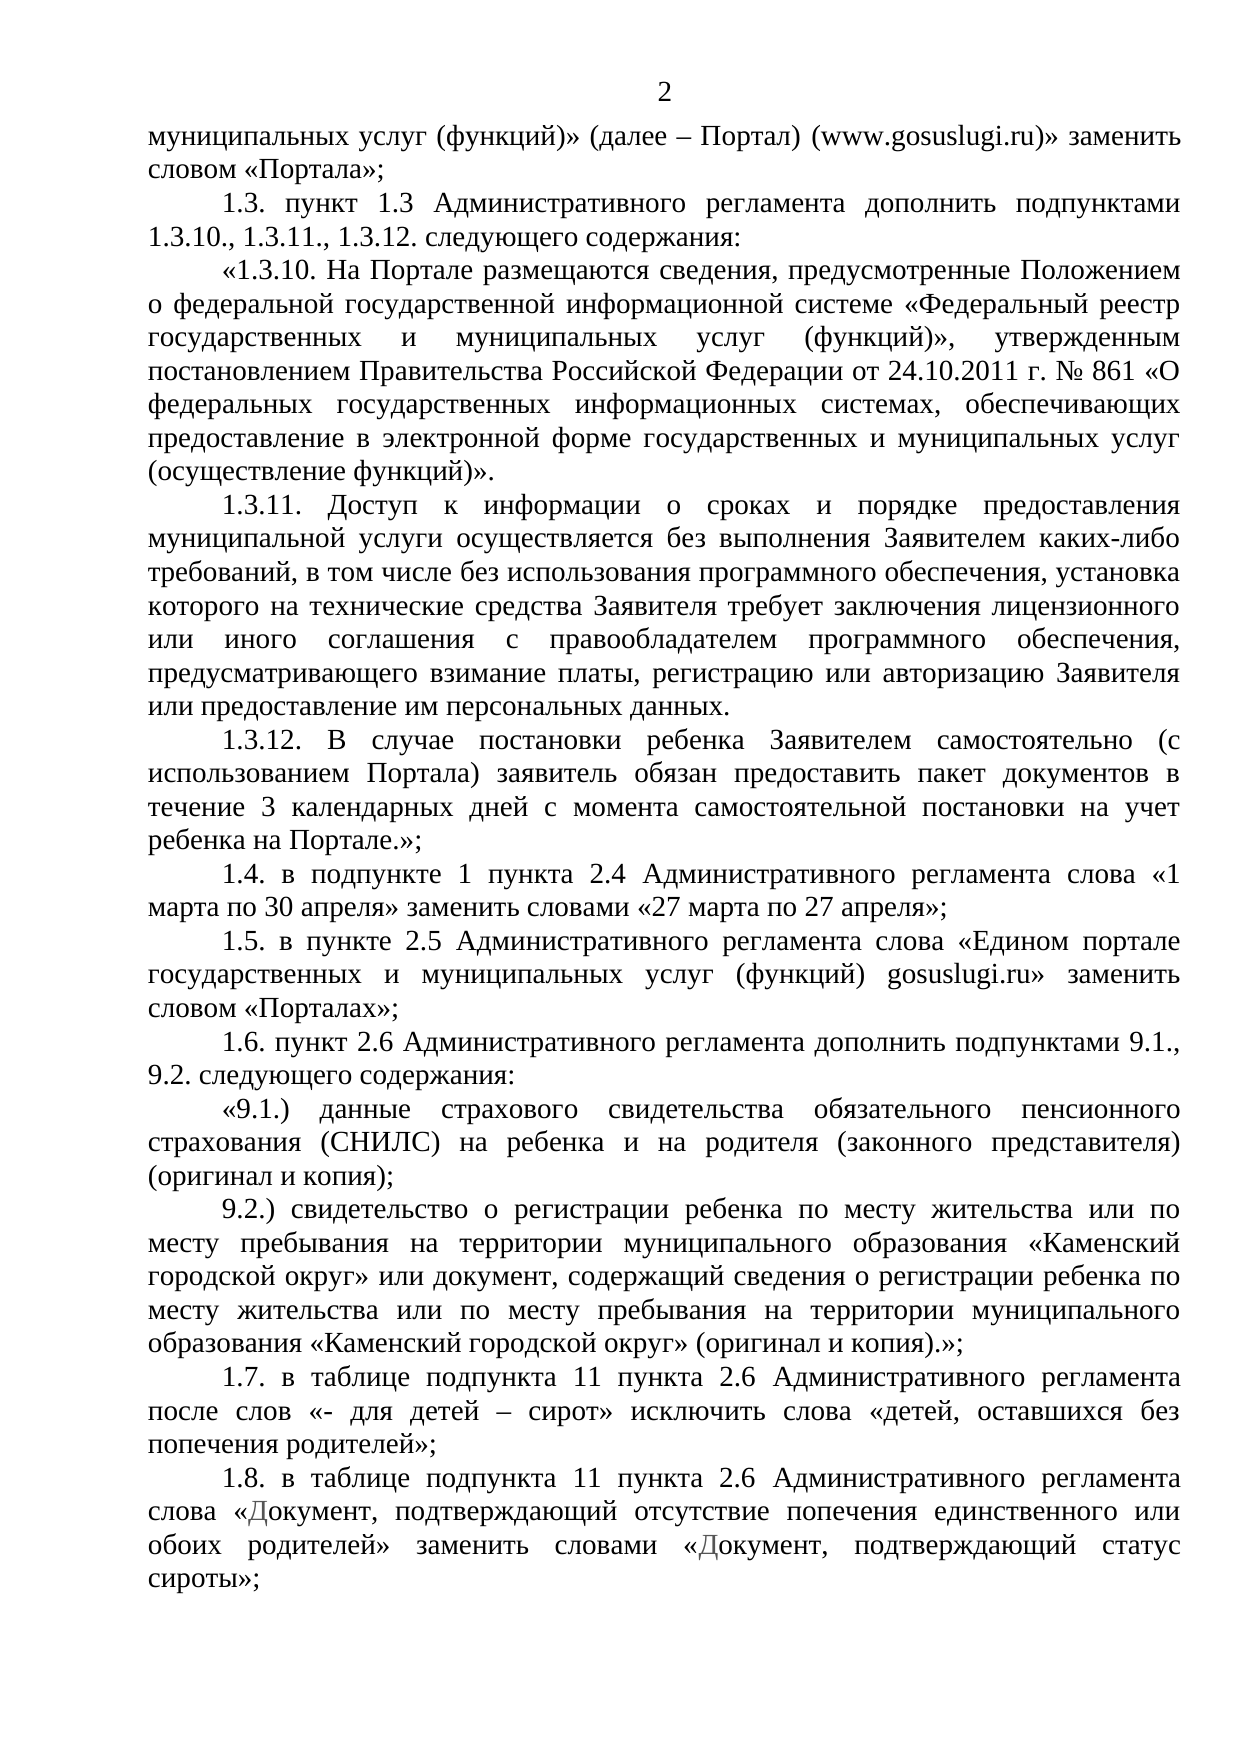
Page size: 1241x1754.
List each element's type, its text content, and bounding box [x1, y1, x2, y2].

text «9.1.) данные страхового свидетельства обязательного пенсионного страхования (СНИЛС) на ребенка и на родителя (законного представителя) (оригинал и копия); [148, 1091, 1181, 1191]
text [148, 118, 1181, 185]
text 1.5. в пункте 2.5 Административного регламента слова «Едином портале государственных и муниципальных услуг (функций) gosuslugi.ru» заменить словом «Порталах»; [148, 923, 1181, 1024]
text 1.3. пункт 1.3 Административного регламента дополнить подпунктами 1.3.10., 1.3.11., 1.3.12. следующего содержания: [148, 185, 1181, 252]
text «1.3.10. На Портале размещаются сведения, предусмотренные Положением о федеральной государственной информационной системе «Федеральный реестр государственных и муниципальных услуг (функций)», утвержденным постановлением Правительства Российской Федерации от 24.10.2011 г. № 861 «О федеральных государственных информационных системах, обеспечивающих предоставление в электронной форме государственных и муниципальных услуг (осуществление функций)». [148, 252, 1181, 487]
text 1.3.11. Доступ к информации о сроках и порядке предоставления муниципальной услуги осуществляется без выполнения Заявителем каких-либо требований, в том числе без использования программного обеспечения, установка которого на технические средства Заявителя требует заключения лицензионного или иного соглашения с правообладателем программного обеспечения, предусматривающего взимание платы, регистрацию или авторизацию Заявителя или предоставление им персональных данных. [148, 487, 1181, 722]
text 1.4. в подпункте 1 пункта 2.4 Административного регламента слова «1 марта по 30 апреля» заменить словами «27 марта по 27 апреля»; [148, 856, 1181, 923]
text 1.3.12. В случае постановки ребенка Заявителем самостоятельно (с использованием Портала) заявитель обязан предоставить пакет документов в течение 3 календарных дней с момента самостоятельной постановки на учет ребенка на Портале.»; [148, 722, 1181, 856]
text 1.8. в таблице подпункта 11 пункта 2.6 Административного регламента слова «Документ, подтверждающий отсутствие попечения единственного или обоих родителей» заменить словами «Документ, подтверждающий статус сироты»; [148, 1460, 1181, 1594]
text 1.6. пункт 2.6 Административного регламента дополнить подпунктами 9.1., 9.2. следующего содержания: [148, 1024, 1181, 1091]
text 9.2.) свидетельство о регистрации ребенка по месту жительства или по месту пребывания на территории муниципального образования «Каменский городской округ» или документ, содержащий сведения о регистрации ребенка по месту жительства или по месту пребывания на территории муниципального образования «Каменский городской округ» (оригинал и копия).»; [148, 1191, 1181, 1359]
text 1.7. в таблице подпункта 11 пункта 2.6 Административного регламента после слов «- для детей – сирот» исключить слова «детей, оставшихся без попечения родителей»; [148, 1359, 1181, 1460]
